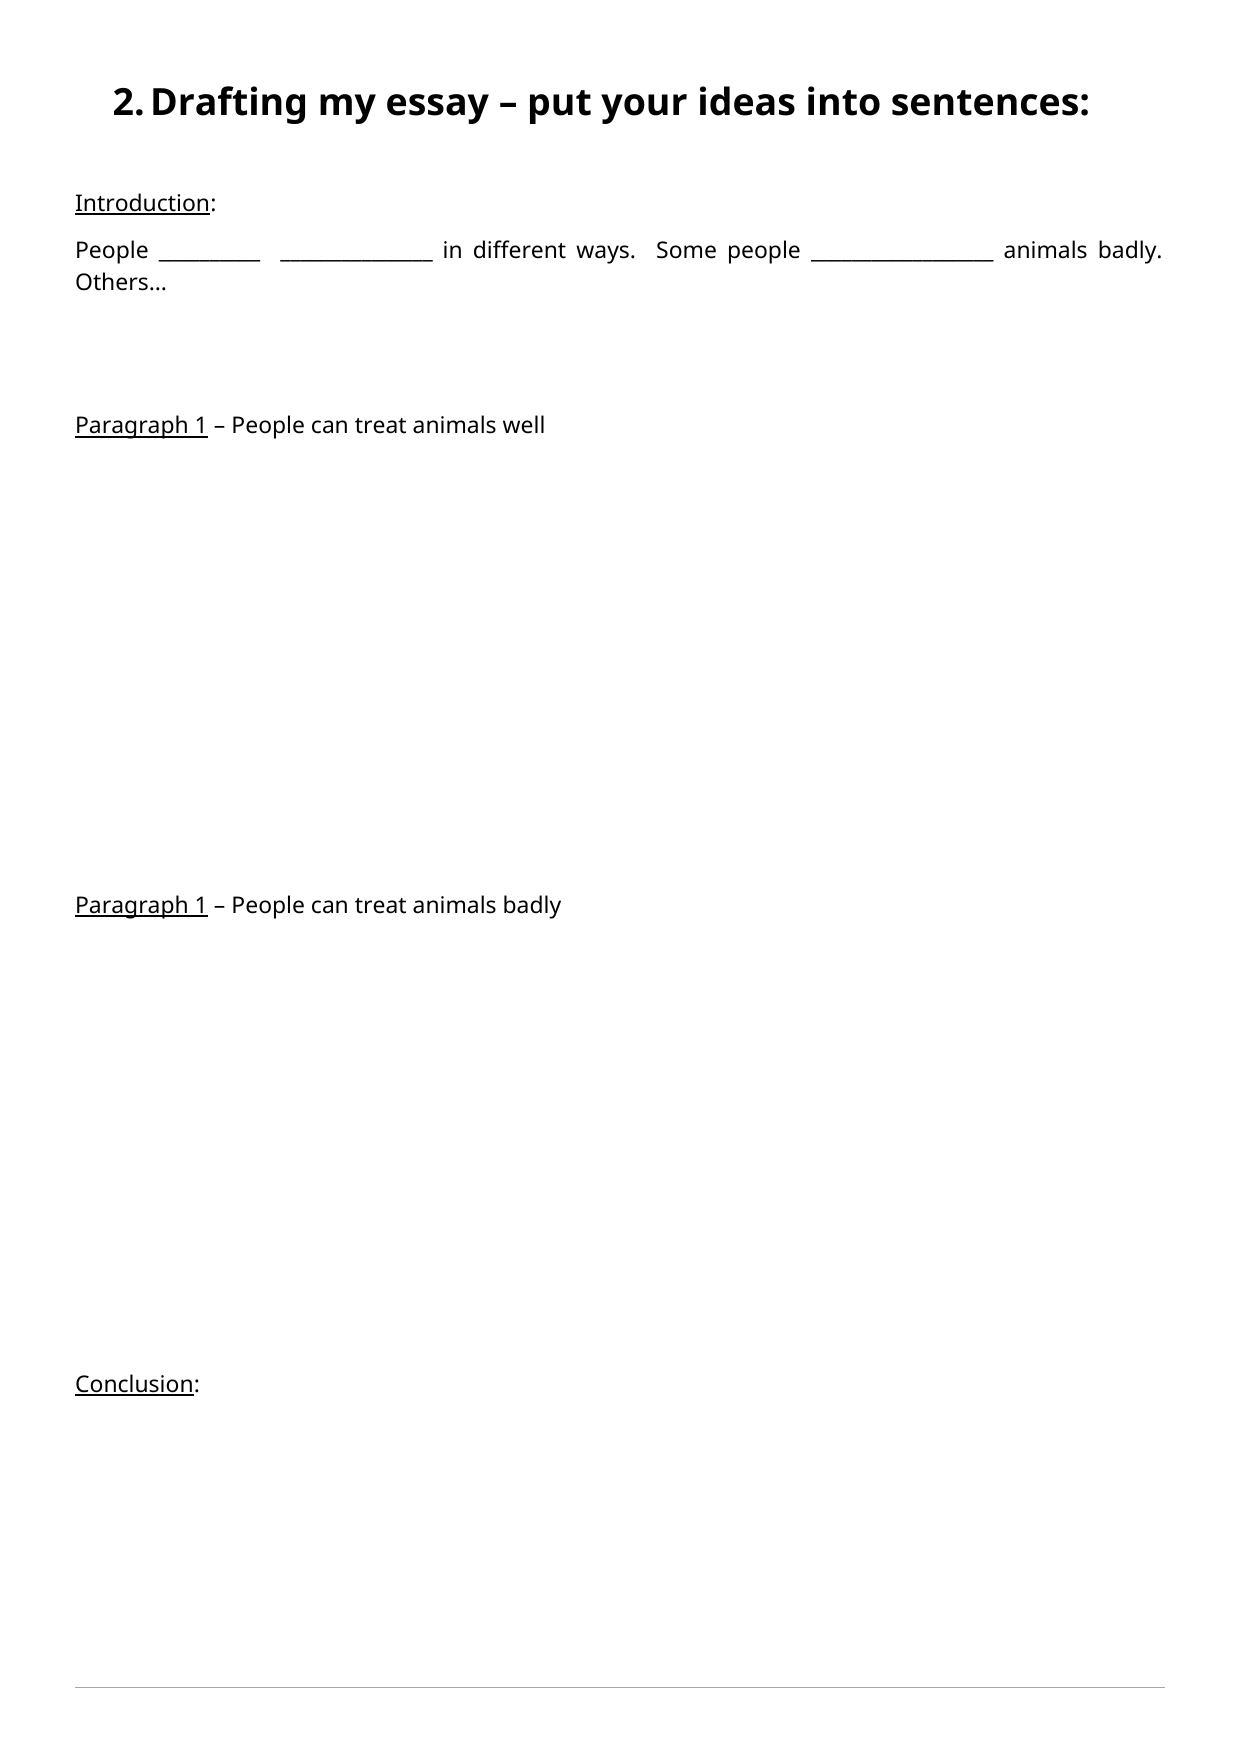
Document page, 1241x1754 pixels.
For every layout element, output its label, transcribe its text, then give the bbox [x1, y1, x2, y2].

text Paragraph 1 – People can treat animals well [75, 409, 1165, 441]
text People __________ _______________ in different ways. Some people __________________ animals badly. Others… [75, 234, 1165, 297]
text Paragraph 1 – People can treat animals badly [75, 888, 1165, 920]
text Introduction: [75, 186, 1165, 218]
text Conclusion: [75, 1368, 1165, 1399]
subtitle Drafting my essay – put your ideas into sentences: [112, 75, 1165, 126]
